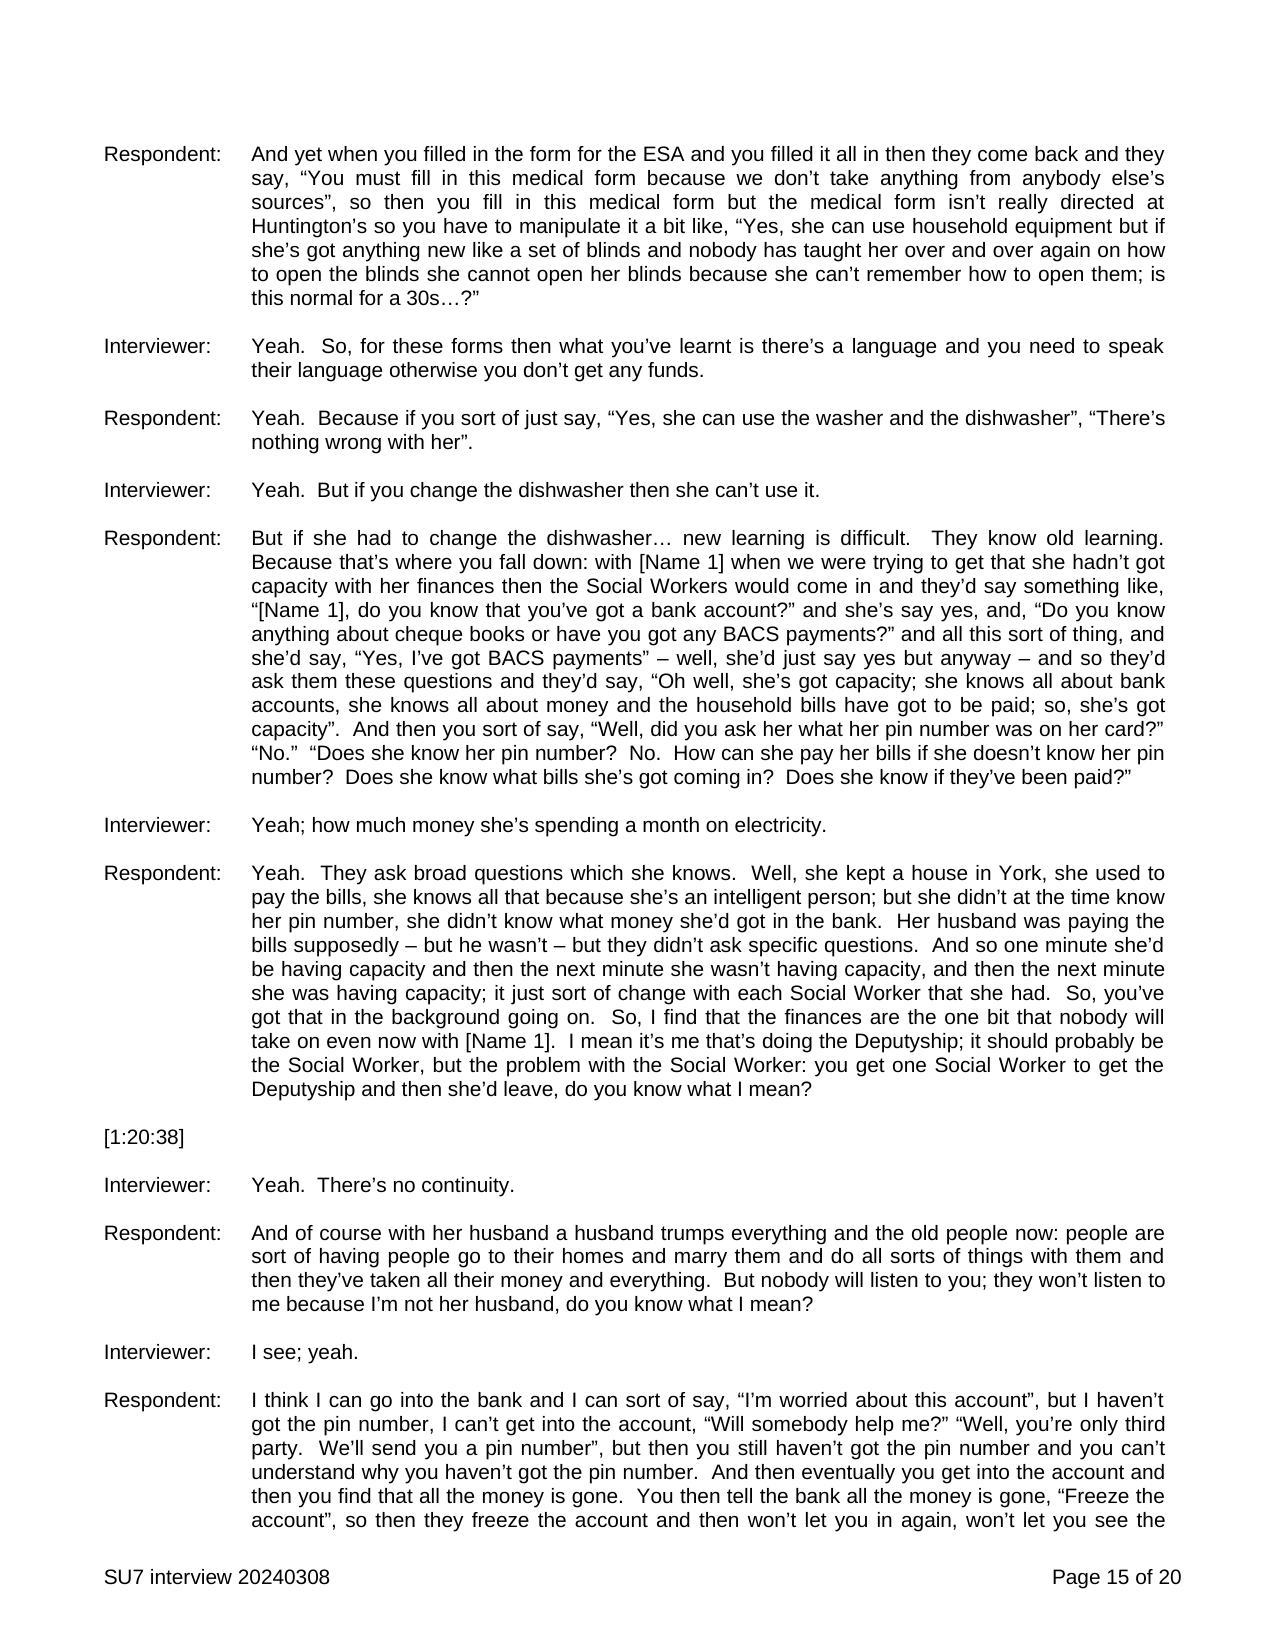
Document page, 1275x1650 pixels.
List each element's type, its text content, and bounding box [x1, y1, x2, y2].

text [103, 1388, 1167, 1532]
text [1:20:38] [103, 1124, 1167, 1148]
text Interviewer: Yeah. There’s no continuity. [103, 1172, 1167, 1196]
text Interviewer: Yeah. But if you change the dishwasher then she can’t use it. [103, 478, 1167, 502]
text Respondent: Yeah. Because if you sort of just say, “Yes, she can use the washer and the dishwasher”, “There’s nothing wrong with her”. [103, 406, 1167, 454]
text Respondent: But if she had to change the dishwasher… new learning is difficult. They know old learning. Because that’s where you fall down: with [Name 1] when we were trying to get that she hadn’t got capacity with her finances then the Social Workers would come in and they’d say something like, “[Name 1], do you know that you’ve got a bank account?” and she’s say yes, and, “Do you know anything about cheque books or have you got any BACS payments?” and all this sort of thing, and she’d say, “Yes, I’ve got BACS payments” – well, she’d just say yes but anyway – and so they’d ask them these questions and they’d say, “Oh well, she’s got capacity; she knows all about bank accounts, she knows all about money and the household bills have got to be paid; so, she’s got capacity”. And then you sort of say, “Well, did you ask her what her pin number was on her card?” “No.” “Does she know her pin number? No. How can she pay her bills if she doesn’t know her pin number? Does she know what bills she’s got coming in? Does she know if they’ve been paid?” [103, 526, 1167, 789]
text Respondent: Yeah. They ask broad questions which she knows. Well, she kept a house in York, she used to pay the bills, she knows all that because she’s an intelligent person; but she didn’t at the time know her pin number, she didn’t know what money she’d got in the bank. Her husband was paying the bills supposedly – but he wasn’t – but they didn’t ask specific questions. And so one minute she’d be having capacity and then the next minute she wasn’t having capacity, and then the next minute she was having capacity; it just sort of change with each Social Worker that she had. So, you’ve got that in the background going on. So, I find that the finances are the one bit that nobody will take on even now with [Name 1]. I mean it’s me that’s doing the Deputyship; it should probably be the Social Worker, but the problem with the Social Worker: you get one Social Worker to get the Deputyship and then she’d leave, do you know what I mean? [103, 861, 1167, 1101]
text Respondent: And of course with her husband a husband trumps everything and the old people now: people are sort of having people go to their homes and marry them and do all sorts of things with them and then they’ve taken all their money and everything. But nobody will listen to you; they won’t listen to me because I’m not her husband, do you know what I mean? [103, 1220, 1167, 1316]
text Interviewer: I see; yeah. [103, 1340, 1167, 1364]
text Interviewer: Yeah; how much money she’s spending a month on electricity. [103, 813, 1167, 837]
text Respondent: And yet when you filled in the form for the ESA and you filled it all in then they come back and they say, “You must fill in this medical form because we don’t take anything from anybody else’s sources”, so then you fill in this medical form but the medical form isn’t really directed at Huntington’s so you have to manipulate it a bit like, “Yes, she can use household equipment but if she’s got anything new like a set of blinds and nobody has taught her over and over again on how to open the blinds she cannot open her blinds because she can’t remember how to open them; is this normal for a 30s…?” [103, 142, 1167, 310]
text Interviewer: Yeah. So, for these forms then what you’ve learnt is there’s a language and you need to speak their language otherwise you don’t get any funds. [103, 334, 1167, 382]
